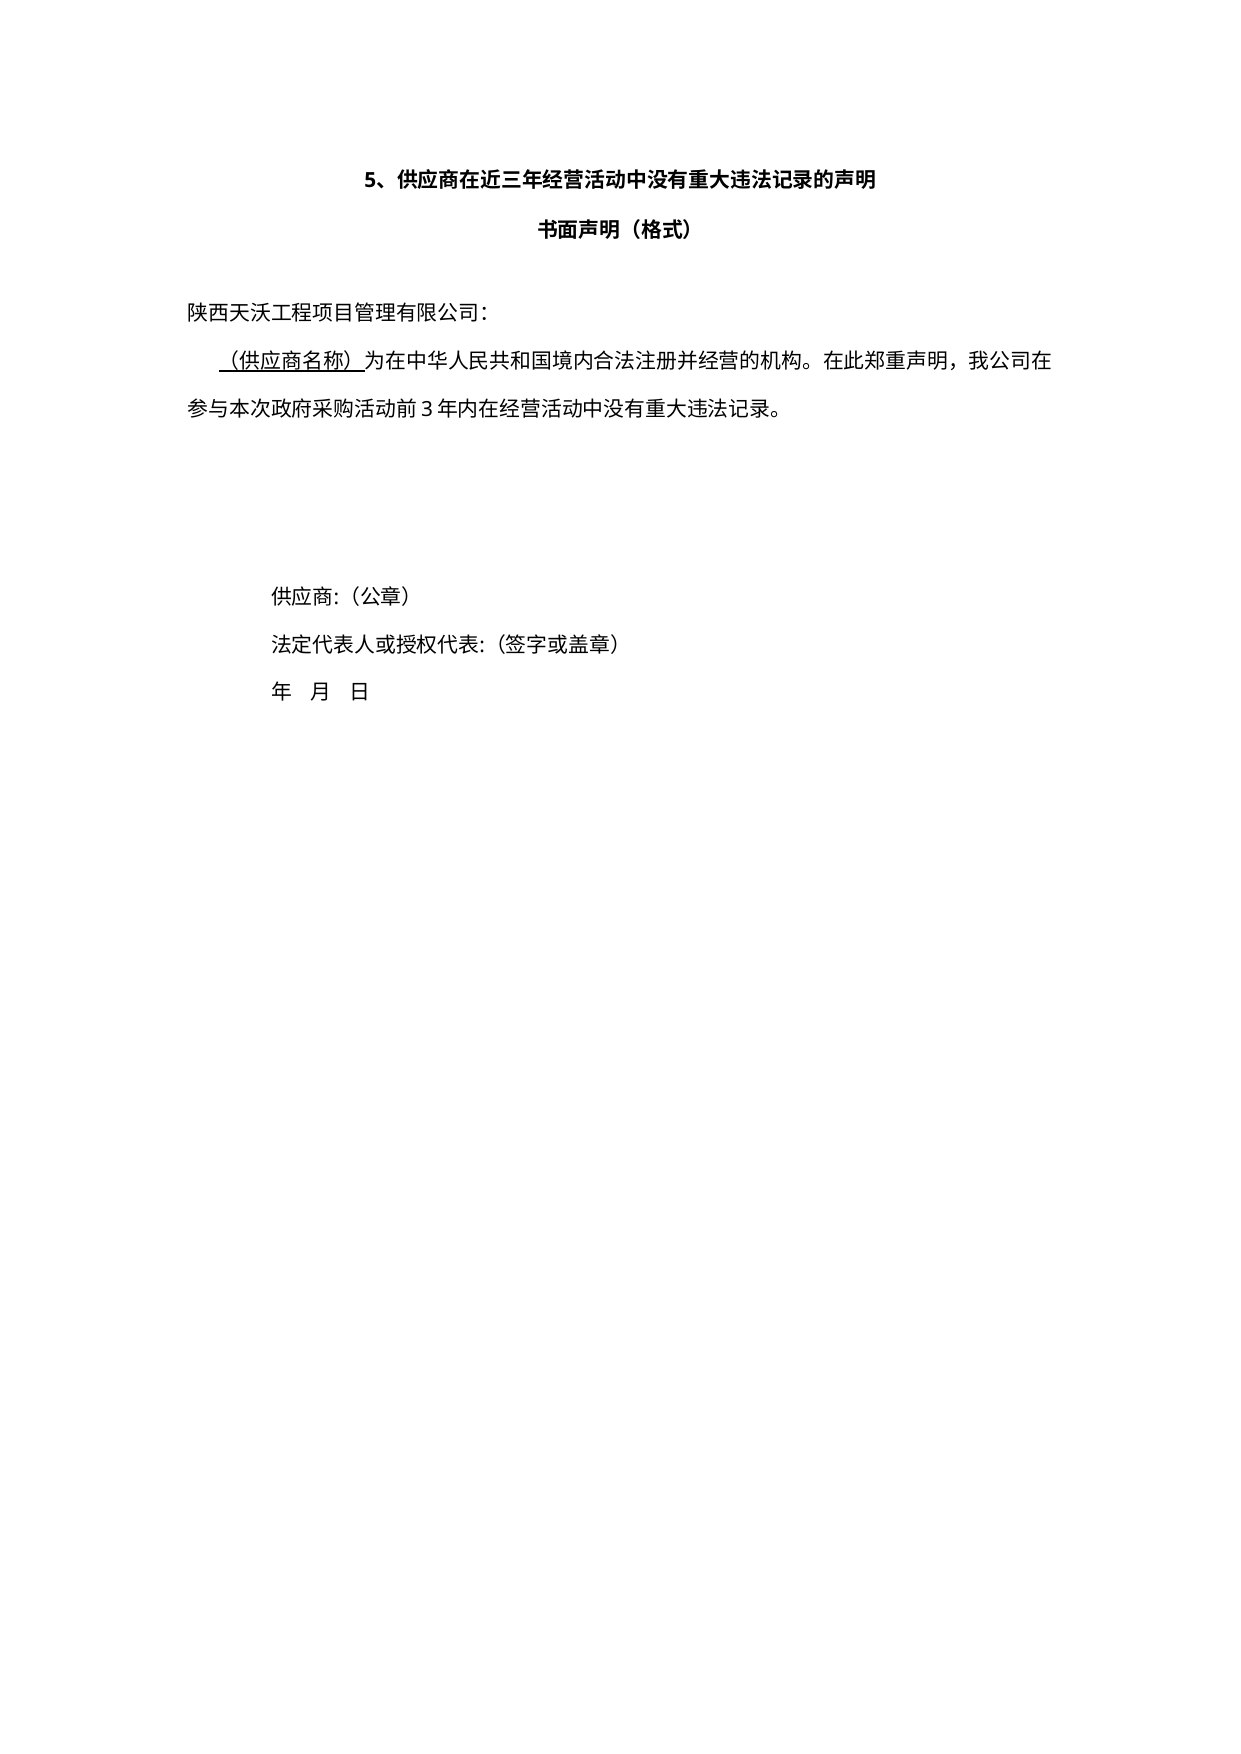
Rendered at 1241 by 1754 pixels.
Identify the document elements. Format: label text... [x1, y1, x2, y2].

text 书面声明（格式） [187, 194, 1053, 249]
text 供应商:（公章） [187, 579, 1053, 612]
text 陕西天沃工程项目管理有限公司： [187, 295, 1053, 328]
list 5、供应商在近三年经营活动中没有重大违法记录的声明 [187, 162, 1053, 194]
text 法定代表人或授权代表:（签字或盖章） [187, 627, 1053, 659]
text 年 月 日 [187, 674, 1053, 707]
text （供应商名称）为在中华人民共和国境内合法注册并经营的机构。在此郑重声明，我公司在参与本次政府采购活动前3年内在经营活动中没有重大违法记录。 [187, 343, 1053, 424]
